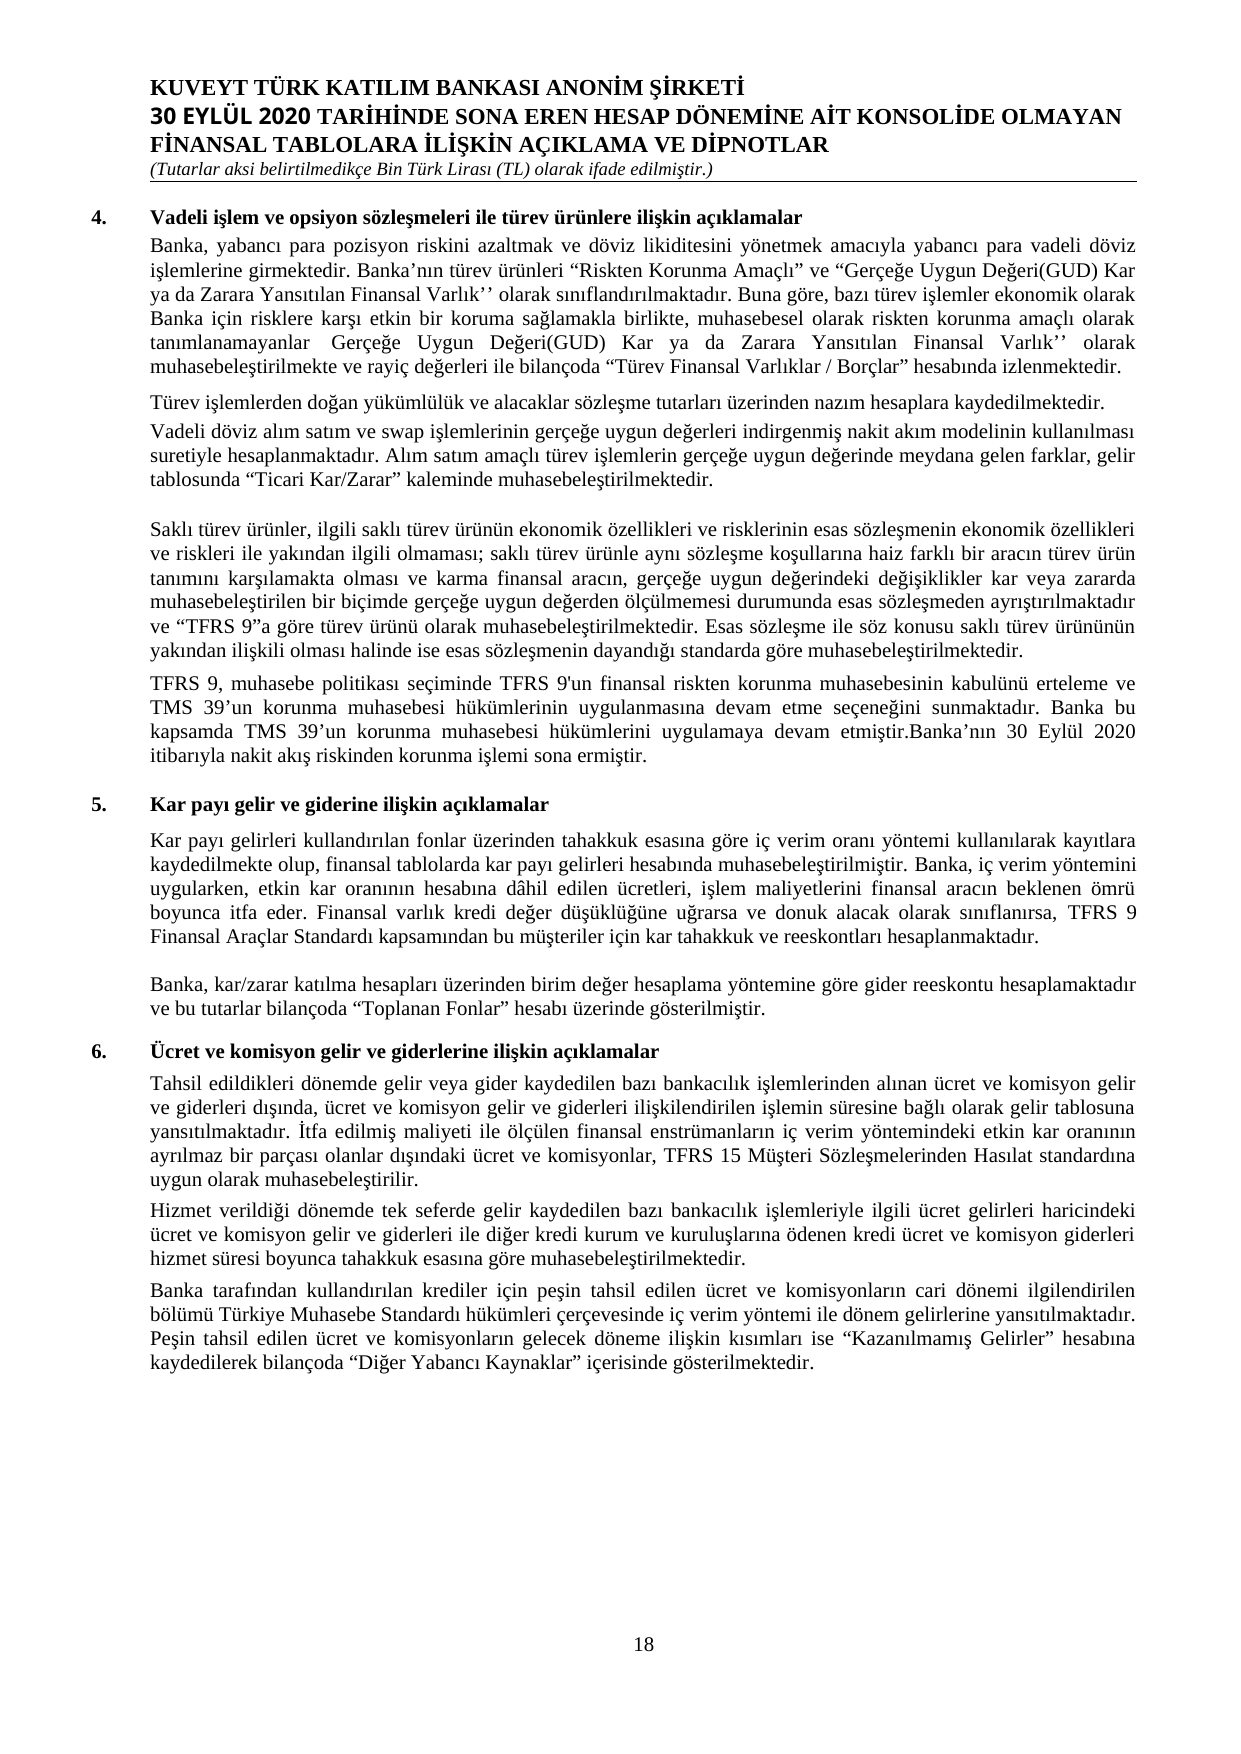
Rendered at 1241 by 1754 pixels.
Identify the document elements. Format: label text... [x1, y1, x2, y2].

text Hizmet verildiği dönemde tek seferde gelir kaydedilen bazı bankacılık işlemleriyle ilgili ücret gelirleri haricindeki ücret ve komisyon gelir ve giderleri ile diğer kredi kurum ve kuruluşlarına ödenen kredi ücret ve komisyon giderleri hizmet süresi boyunca tahakkuk esasına göre muhasebeleştirilmektedir. [150, 1198, 1137, 1270]
text Banka, kar/zarar katılma hesapları üzerinden birim değer hesaplama yöntemine göre gider reeskontu hesaplamaktadır ve bu tutarlar bilançoda “Toplanan Fonlar” hesabı üzerinde gösterilmiştir. [150, 972, 1137, 1020]
text 5. Kar payı gelir ve giderine ilişkin açıklamalar [91, 792, 1137, 816]
text Banka tarafından kullandırılan krediler için peşin tahsil edilen ücret ve komisyonların cari dönemi ilgilendirilen bölümü Türkiye Muhasebe Standardı hükümleri çerçevesinde iç verim yöntemi ile dönem gelirlerine yansıtılmaktadır. Peşin tahsil edilen ücret ve komisyonların gelecek döneme ilişkin kısımları ise “Kazanılmamış Gelirler” hesabına kaydedilerek bilançoda “Diğer Yabancı Kaynaklar” içerisinde gösterilmektedir. [150, 1278, 1137, 1374]
text Türev işlemlerden doğan yükümlülük ve alacaklar sözleşme tutarları üzerinden nazım hesaplara kaydedilmektedir. [150, 390, 1137, 414]
text Saklı türev ürünler, ilgili saklı türev ürünün ekonomik özellikleri ve risklerinin esas sözleşmenin ekonomik özellikleri ve riskleri ile yakından ilgili olmaması; saklı türev ürünle aynı sözleşme koşullarına haiz farklı bir aracın türev ürün tanımını karşılamakta olması ve karma finansal aracın, gerçeğe uygun değerindeki değişiklikler kar veya zararda muhasebeleştirilen bir biçimde gerçeğe uygun değerden ölçülmemesi durumunda esas sözleşmeden ayrıştırılmaktadır ve “TFRS 9”a göre türev ürünü olarak muhasebeleştirilmektedir. Esas sözleşme ile söz konusu saklı türev ürününün yakından ilişkili olması halinde ise esas sözleşmenin dayandığı standarda göre muhasebeleştirilmektedir. [150, 517, 1137, 662]
text Vadeli döviz alım satım ve swap işlemlerinin gerçeğe uygun değerleri indirgenmiş nakit akım modelinin kullanılması suretiyle hesaplanmaktadır. Alım satım amaçlı türev işlemlerin gerçeğe uygun değerinde meydana gelen farklar, gelir tablosunda “Ticari Kar/Zarar” kaleminde muhasebeleştirilmektedir. [150, 419, 1137, 491]
text Tahsil edildikleri dönemde gelir veya gider kaydedilen bazı bankacılık işlemlerinden alınan ücret ve komisyon gelir ve giderleri dışında, ücret ve komisyon gelir ve giderleri ilişkilendirilen işlemin süresine bağlı olarak gelir tablosuna yansıtılmaktadır. İtfa edilmiş maliyeti ile ölçülen finansal enstrümanların iç verim yöntemindeki etkin kar oranının ayrılmaz bir parçası olanlar dışındaki ücret ve komisyonlar, TFRS 15 Müşteri Sözleşmelerinden Hasılat standardına uygun olarak muhasebeleştirilir. [150, 1071, 1137, 1191]
text Banka, yabancı para pozisyon riskini azaltmak ve döviz likiditesini yönetmek amacıyla yabancı para vadeli döviz işlemlerine girmektedir. Banka’nın türev ürünleri “Riskten Korunma Amaçlı” ve “Gerçeğe Uygun Değeri(GUD) Kar ya da Zarara Yansıtılan Finansal Varlık’’ olarak sınıflandırılmaktadır. Buna göre, bazı türev işlemler ekonomik olarak Banka için risklere karşı etkin bir koruma sağlamakla birlikte, muhasebesel olarak riskten korunma amaçlı olarak tanımlanamayanlar Gerçeğe Uygun Değeri(GUD) Kar ya da Zarara Yansıtılan Finansal Varlık’’ olarak muhasebeleştirilmekte ve rayiç değerleri ile bilançoda “Türev Finansal Varlıklar / Borçlar” hesabında izlenmektedir. [150, 233, 1137, 378]
text Kar payı gelirleri kullandırılan fonlar üzerinden tahakkuk esasına göre iç verim oranı yöntemi kullanılarak kayıtlara kaydedilmekte olup, finansal tablolarda kar payı gelirleri hesabında muhasebeleştirilmiştir. Banka, iç verim yöntemini uygularken, etkin kar oranının hesabına dâhil edilen ücretleri, işlem maliyetlerini finansal aracın beklenen ömrü boyunca itfa eder. Finansal varlık kredi değer düşüklüğüne uğrarsa ve donuk alacak olarak sınıflanırsa, TFRS 9 Finansal Araçlar Standardı kapsamından bu müşteriler için kar tahakkuk ve reeskontları hesaplanmaktadır. [150, 828, 1137, 948]
text 6. Ücret ve komisyon gelir ve giderlerine ilişkin açıklamalar [91, 1039, 1137, 1063]
text 4. Vadeli işlem ve opsiyon sözleşmeleri ile türev ürünlere ilişkin açıklamalar [91, 207, 1137, 229]
subtitle TFRS 9, muhasebe politikası seçiminde TFRS 9'un finansal riskten korunma muhasebesinin kabulünü erteleme ve TMS 39’un korunma muhasebesi hükümlerinin uygulanmasına devam etme seçeneğini sunmaktadır. Banka bu kapsamda TMS 39’un korunma muhasebesi hükümlerini uygulamaya devam etmiştir.Banka’nın 30 Eylül 2020 itibarıyla nakit akış riskinden korunma işlemi sona ermiştir. [150, 671, 1137, 767]
